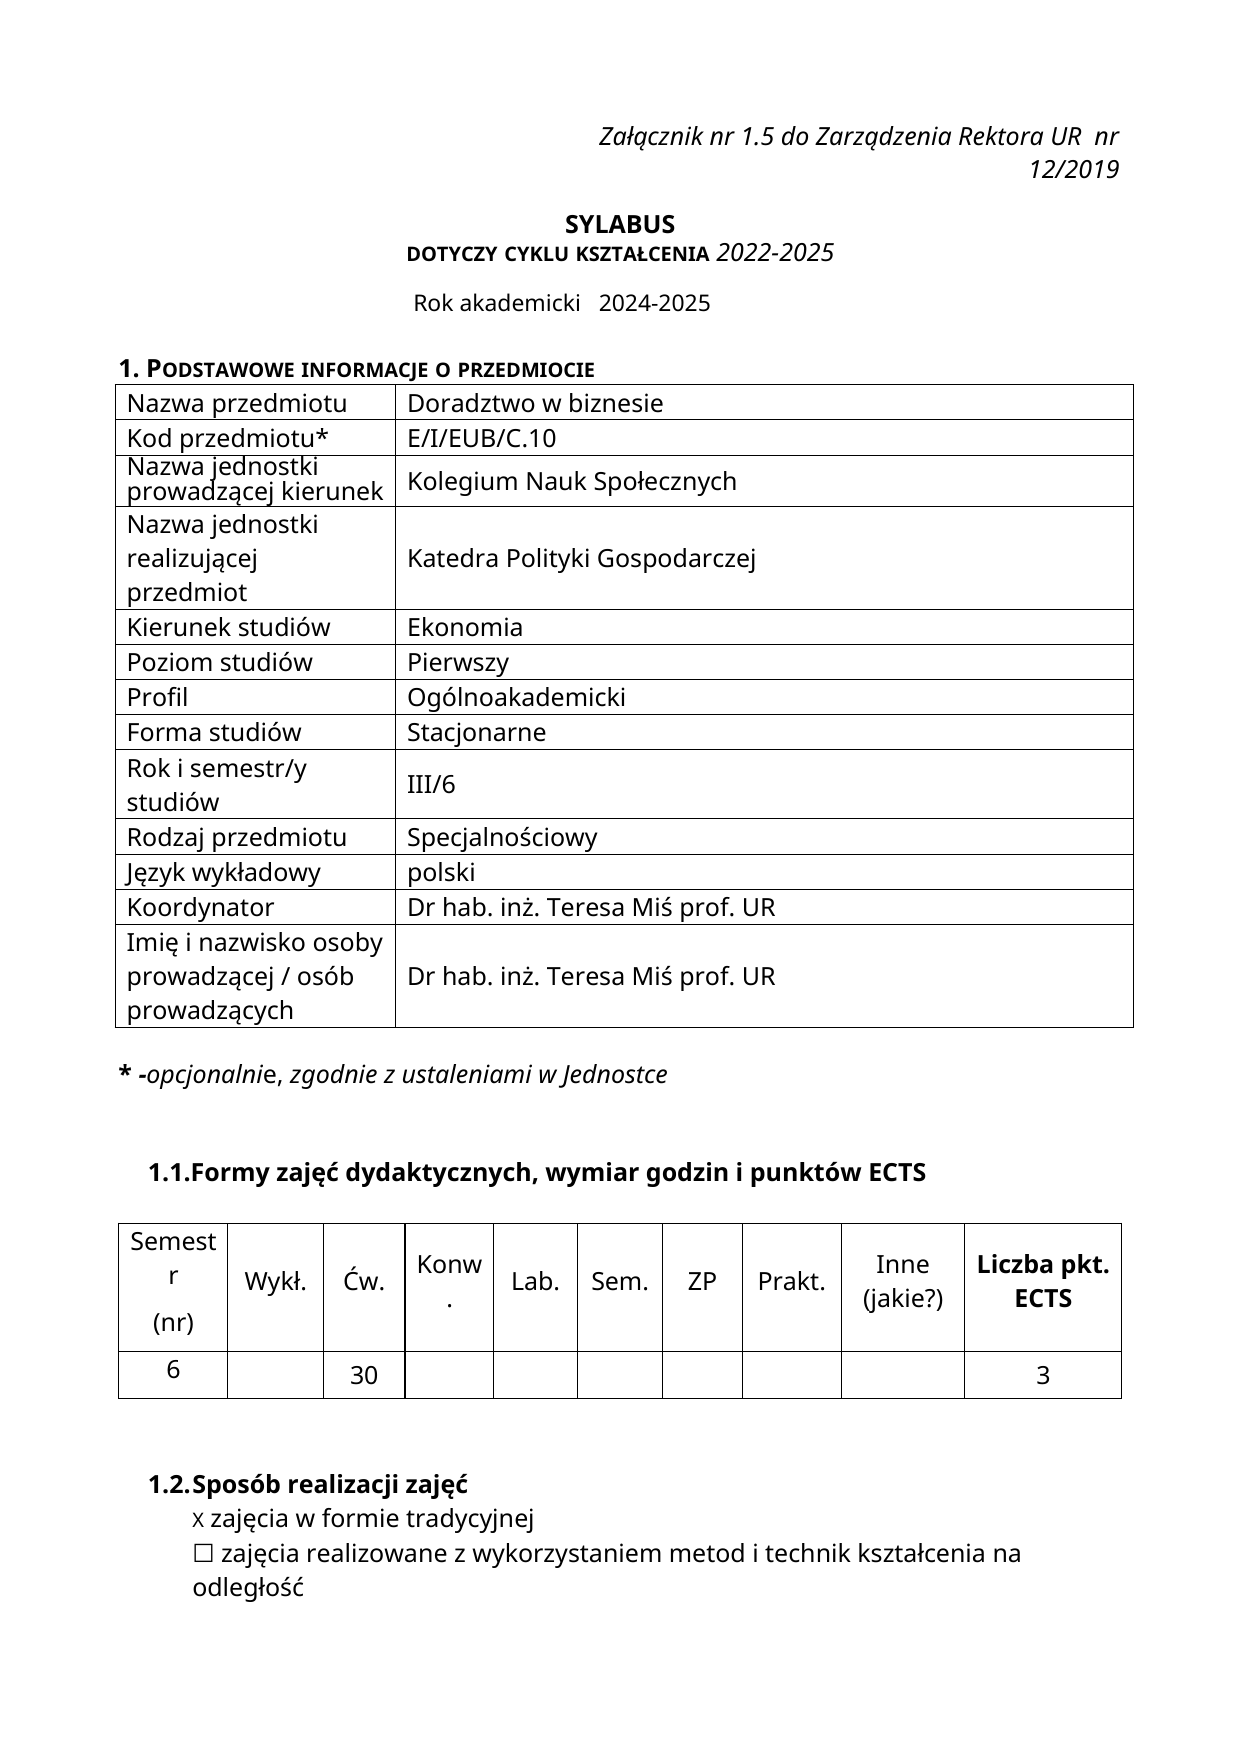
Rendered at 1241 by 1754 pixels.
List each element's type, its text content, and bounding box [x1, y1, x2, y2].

table_cell [842, 1352, 964, 1398]
table_cell Dr hab. inż. Teresa Miś prof. UR [396, 890, 1133, 924]
text SYLABUS [118, 207, 1122, 241]
table_header Semestr (nr) [119, 1224, 227, 1351]
table_cell Nazwa jednostki prowadzącej kierunek [116, 456, 395, 506]
text Załącznik nr 1.5 do Zarządzenia Rektora UR nr 12/2019 [118, 118, 1122, 186]
table_cell [743, 1352, 841, 1398]
table_cell Specjalnościowy [396, 819, 1133, 853]
text ☐ zajęcia realizowane z wykorzystaniem metod i technik kształcenia na odległość [192, 1535, 1122, 1603]
text dotyczy cyklu kształcenia 2022-2025 [118, 241, 1122, 266]
table_cell Stacjonarne [396, 715, 1133, 749]
table_cell [406, 1352, 493, 1398]
table_cell Poziom studiów [116, 645, 395, 679]
table_cell Rok i semestr/y studiów [116, 750, 395, 818]
table_cell [228, 1352, 323, 1398]
table_header Lab. [494, 1224, 577, 1351]
text 1.2. Sposób realizacji zajęć [148, 1467, 1122, 1501]
table_header Nazwa przedmiotu [116, 385, 395, 419]
table_cell 30 [324, 1352, 404, 1398]
table_header Doradztwo w biznesie [396, 385, 1133, 419]
table_cell Kolegium Nauk Społecznych [396, 456, 1133, 506]
table_cell Ogólnoakademicki [396, 680, 1133, 714]
table_cell Kod przedmiotu* [116, 420, 395, 454]
text Rok akademicki 2024-2025 [118, 291, 1122, 316]
table_header Wykł. [228, 1224, 323, 1351]
table_cell Dr hab. inż. Teresa Miś prof. UR [396, 925, 1133, 1027]
text 1. Podstawowe informacje o przedmiocie [118, 350, 1122, 384]
table_header Inne (jakie?) [842, 1224, 964, 1351]
table_header Prakt. [743, 1224, 841, 1351]
table_cell Imię i nazwisko osoby prowadzącej / osób prowadzących [116, 925, 395, 1027]
table_cell [578, 1352, 662, 1398]
table_cell Forma studiów [116, 715, 395, 749]
table_header Sem. [578, 1224, 662, 1351]
table_cell Pierwszy [396, 645, 1133, 679]
table_cell polski [396, 855, 1133, 888]
table_cell [663, 1352, 742, 1398]
table_cell III/6 [396, 750, 1133, 818]
table_cell Katedra Polityki Gospodarczej [396, 507, 1133, 609]
table_cell Kierunek studiów [116, 610, 395, 644]
table_header Konw. [406, 1224, 493, 1351]
text x zajęcia w formie tradycyjnej [192, 1501, 1122, 1535]
table_cell [494, 1352, 577, 1398]
table_cell Nazwa jednostki realizującej przedmiot [116, 507, 395, 609]
table_cell Koordynator [116, 890, 395, 924]
table_cell Profil [116, 680, 395, 714]
table_cell 6 [119, 1352, 227, 1398]
table_cell Ekonomia [396, 610, 1133, 644]
table_header ZP [663, 1224, 742, 1351]
table_cell 3 [965, 1352, 1121, 1398]
table_cell Rodzaj przedmiotu [116, 819, 395, 853]
text * -opcjonalnie, zgodnie z ustaleniami w Jednostce [118, 1057, 1122, 1091]
text 1.1.Formy zajęć dydaktycznych, wymiar godzin i punktów ECTS [148, 1154, 1122, 1188]
table_header Liczba pkt. ECTS [965, 1224, 1121, 1351]
table_header Ćw. [324, 1224, 404, 1351]
table_cell Język wykładowy [116, 855, 395, 888]
table_cell E/I/EUB/C.10 [396, 420, 1133, 454]
